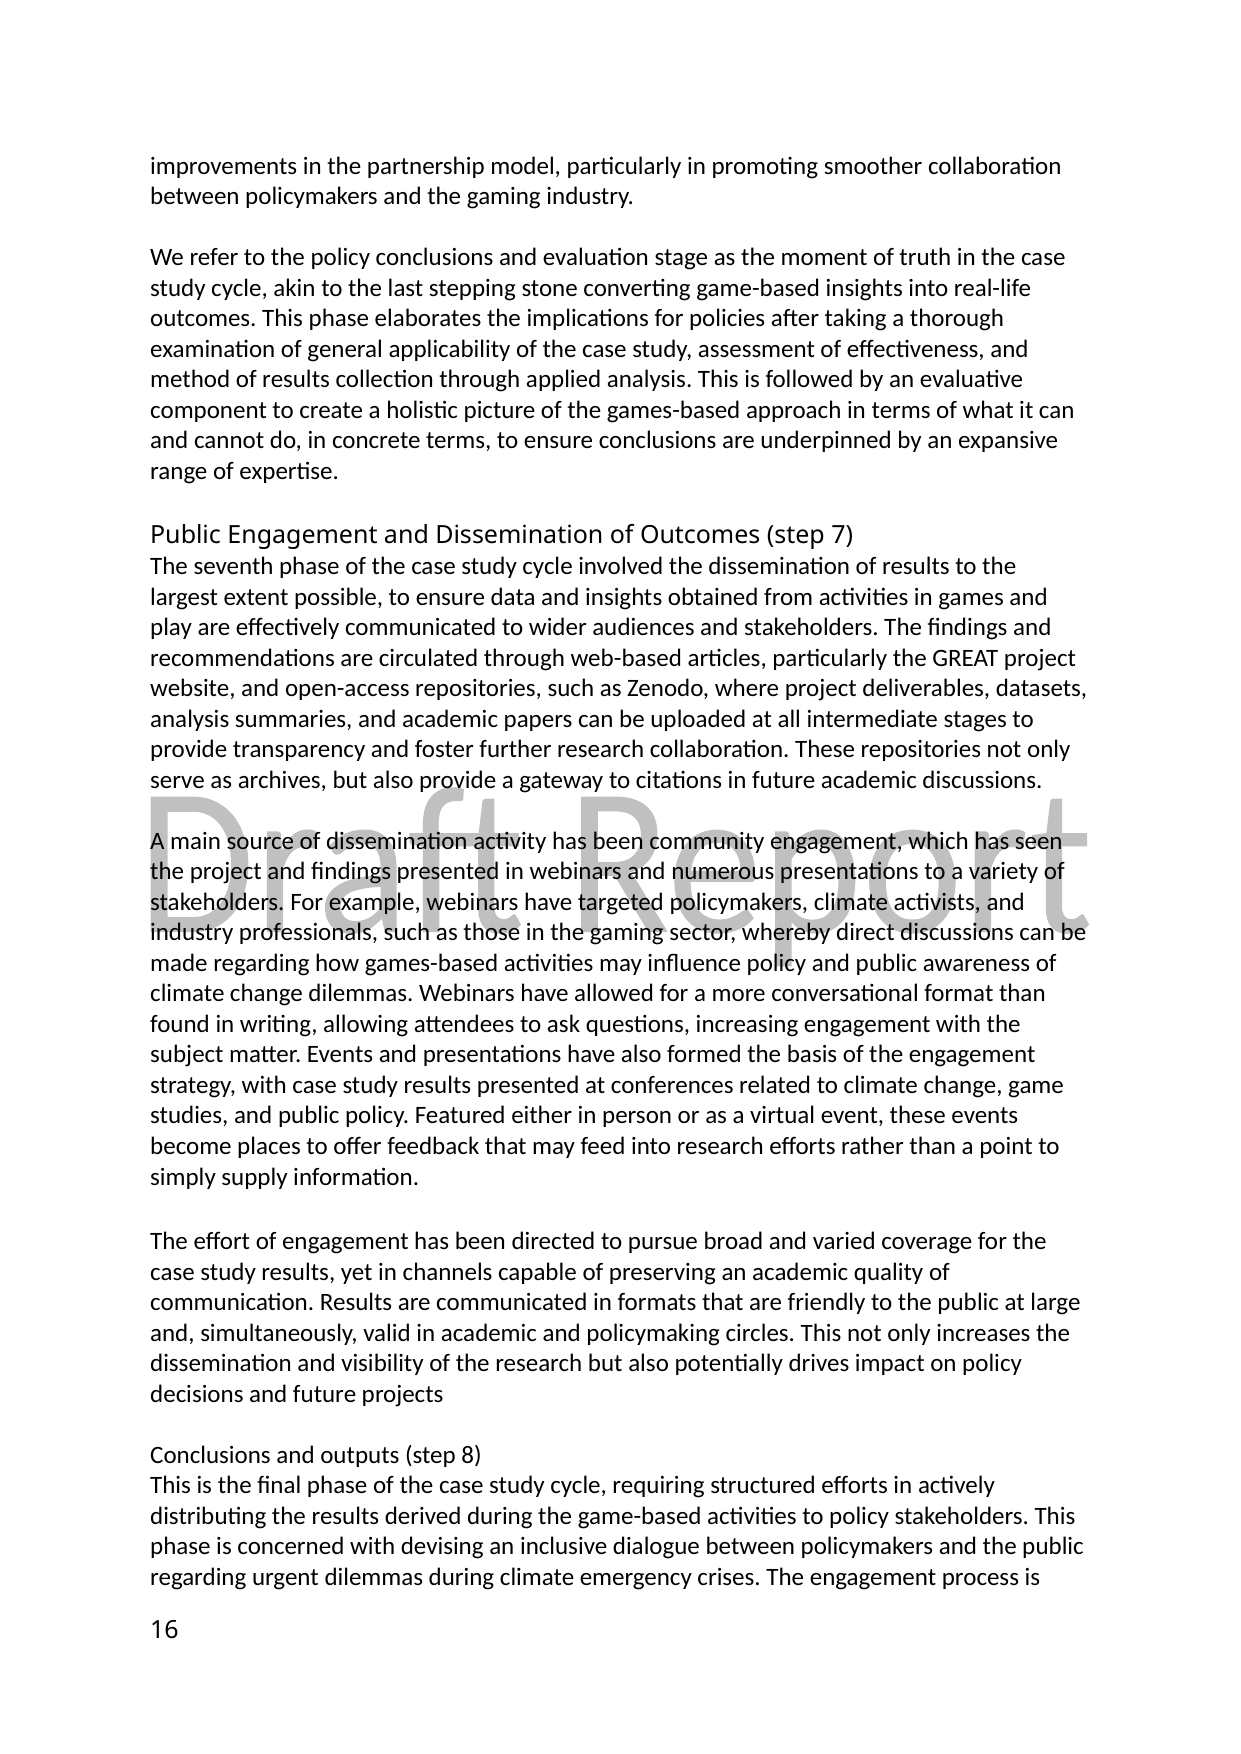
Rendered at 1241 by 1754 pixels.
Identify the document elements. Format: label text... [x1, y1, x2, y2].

text The effort of engagement has been directed to pursue broad and varied coverage for the case study results, yet in channels capable of preserving an academic quality of communication. Results are communicated in formats that are friendly to the public at large and, simultaneously, valid in academic and policymaking circles. This not only increases the dissemination and visibility of the research but also potentially drives impact on policy decisions and future projects [150, 1191, 1090, 1408]
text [150, 1469, 1090, 1592]
text The seventh phase of the case study cycle involved the dissemination of results to the largest extent possible, to ensure data and insights obtained from activities in games and play are effectively communicated to wider audiences and stakeholders. The findings and recommendations are circulated through web-based articles, particularly the GREAT project website, and open-access repositories, such as Zenodo, where project deliverables, datasets, analysis summaries, and academic papers can be uploaded at all intermediate stages to provide transparency and foster further research collaboration. These repositories not only serve as archives, but also provide a gateway to citations in future academic discussions. [150, 550, 1090, 794]
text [150, 150, 1090, 211]
text We refer to the policy conclusions and evaluation stage as the moment of truth in the case study cycle, akin to the last stepping stone converting game-based insights into real-life outcomes. This phase elaborates the implications for policies after taking a thorough examination of general applicability of the case study, assessment of effectiveness, and method of results collection through applied analysis. This is followed by an evaluative component to create a holistic picture of the games-based approach in terms of what it can and cannot do, in concrete terms, to ensure conclusions are underpinned by an expansive range of expertise. [150, 242, 1090, 486]
text Public Engagement and Dissemination of Outcomes (step 7) [150, 516, 1090, 550]
text A main source of dissemination activity has been community engagement, which has seen the project and findings presented in webinars and numerous presentations to a variety of stakeholders. For example, webinars have targeted policymakers, climate activists, and industry professionals, such as those in the gaming sector, whereby direct discussions can be made regarding how games-based activities may influence policy and public awareness of climate change dilemmas. Webinars have allowed for a more conversational format than found in writing, allowing attendees to ask questions, increasing engagement with the subject matter. Events and presentations have also formed the basis of the engagement strategy, with case study results presented at conferences related to climate change, game studies, and public policy. Featured either in person or as a virtual event, these events become places to offer feedback that may feed into research efforts rather than a point to simply supply information. [150, 825, 1090, 1191]
text Conclusions and outputs (step 8) [150, 1439, 1090, 1469]
